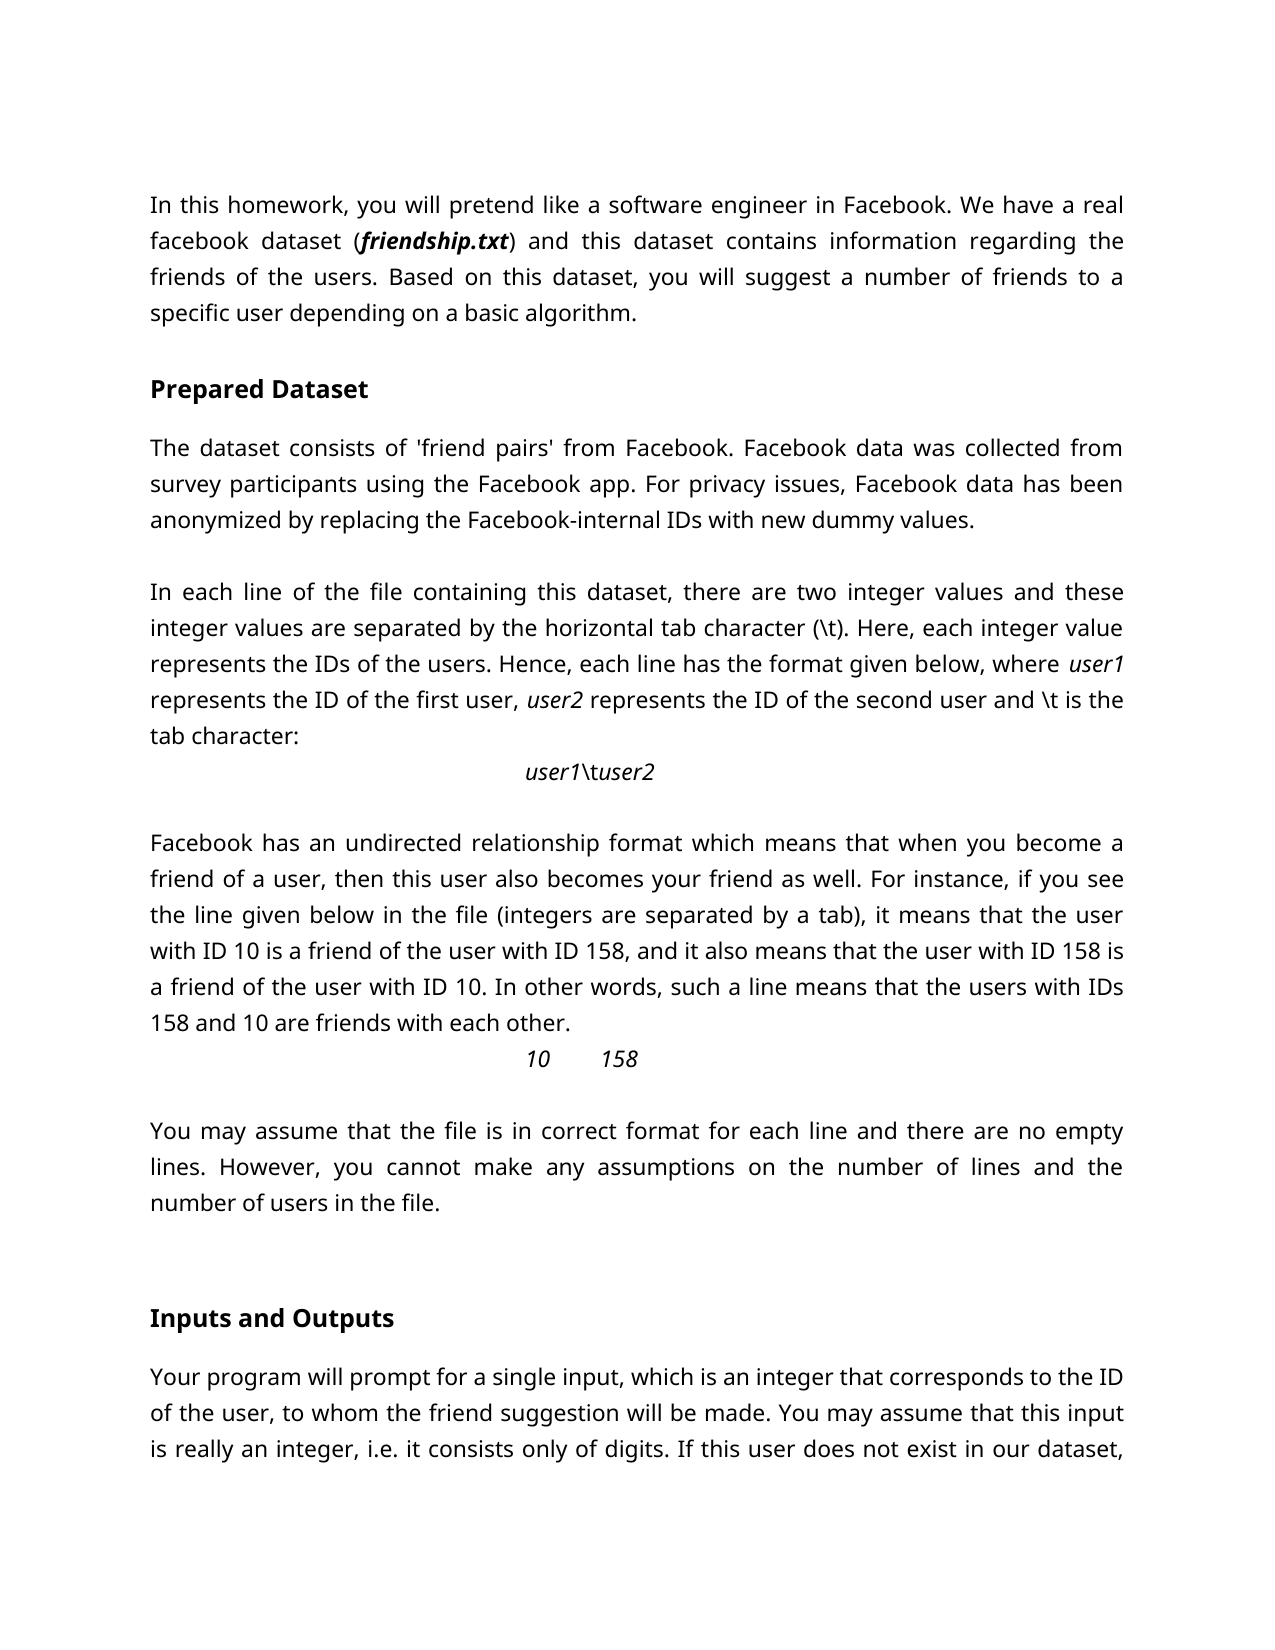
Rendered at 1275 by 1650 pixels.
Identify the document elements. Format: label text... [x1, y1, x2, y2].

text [150, 1361, 1125, 1464]
text Prepared Dataset [150, 372, 1125, 406]
text In each line of the file containing this dataset, there are two integer values and these integer values are separated by the horizontal tab character (\t). Here, each integer value represents the IDs of the users. Hence, each line has the format given below, where user1 represents the ID of the first user, user2 represents the ID of the second user and \t is the tab character: [150, 576, 1125, 751]
text 10 158 [450, 1043, 1125, 1074]
text Inputs and Outputs [150, 1301, 1125, 1335]
text You may assume that the file is in correct format for each line and there are no empty lines. However, you cannot make any assumptions on the number of lines and the number of users in the file. [150, 1115, 1125, 1218]
text Facebook has an undirected relationship format which means that when you become a friend of a user, then this user also becomes your friend as well. For instance, if you see the line given below in the file (integers are separated by a tab), it means that the user with ID 10 is a friend of the user with ID 158, and it also means that the user with ID 158 is a friend of the user with ID 10. In other words, such a line means that the users with IDs 158 and 10 are friends with each other. [150, 827, 1125, 1038]
text user1\tuser2 [450, 756, 1125, 787]
text The dataset consists of 'friend pairs' from Facebook. Facebook data was collected from survey participants using the Facebook app. For privacy issues, Facebook data has been anonymized by replacing the Facebook-internal IDs with new dummy values. [150, 432, 1125, 535]
text In this homework, you will pretend like a software engineer in Facebook. We have a real facebook dataset (friendship.txt) and this dataset contains information regarding the friends of the users. Based on this dataset, you will suggest a number of friends to a specific user depending on a basic algorithm. [150, 189, 1125, 328]
